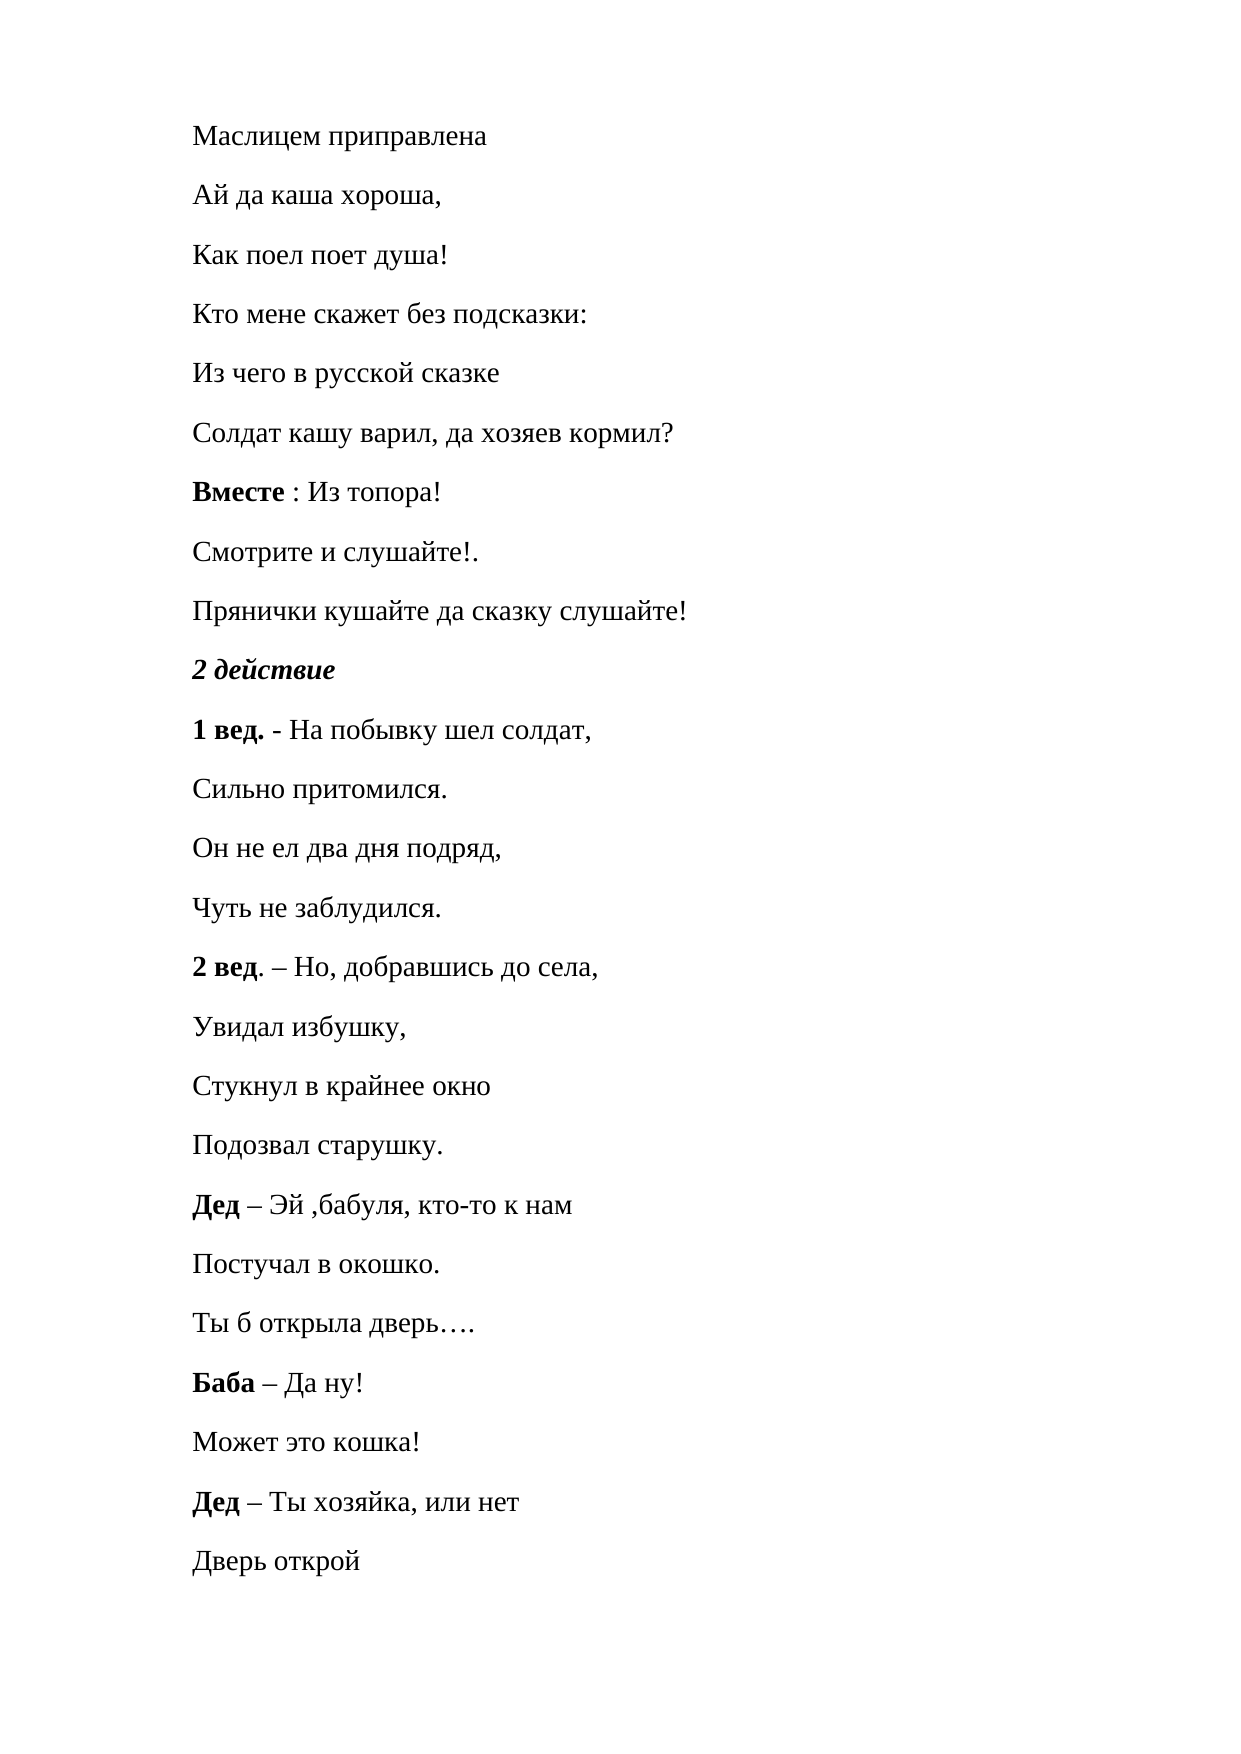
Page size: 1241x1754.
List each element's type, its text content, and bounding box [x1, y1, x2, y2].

text Баба – Да ну! [192, 1365, 1152, 1398]
text Дед – Ты хозяйка, или нет [192, 1484, 1152, 1517]
text Ты б открыла дверь…. [192, 1306, 1152, 1339]
text 2 вед. – Но, добравшись до села, [192, 949, 1152, 983]
text Сильно притомился. [192, 771, 1152, 805]
text 1 вед. - На побывку шел солдат, [192, 712, 1152, 745]
text Как поел поет душа! [192, 237, 1152, 270]
text Кто мене скажет без подсказки: [192, 296, 1152, 330]
text Дверь открой [192, 1543, 1152, 1577]
text Смотрите и слушайте!. [192, 534, 1152, 567]
text Стукнул в крайнее окно [192, 1068, 1152, 1102]
text Он не ел два дня подряд, [192, 831, 1152, 864]
text Чуть не заблудился. [192, 890, 1152, 923]
text Дед – Эй ,бабуля, кто-то к нам [192, 1187, 1152, 1220]
text Из чего в русской сказке [192, 356, 1152, 389]
text Постучал в окошко. [192, 1246, 1152, 1280]
text Подозвал старушку. [192, 1127, 1152, 1161]
text Вместе : Из топора! [192, 474, 1152, 508]
text Может это кошка! [192, 1424, 1152, 1458]
text Увидал избушку, [192, 1009, 1152, 1042]
text Ай да каша хороша, [192, 177, 1152, 211]
text Солдат кашу варил, да хозяев кормил? [192, 415, 1152, 448]
text 2 действие [192, 652, 1152, 686]
text Маслицем приправлена [192, 118, 1152, 152]
text Прянички кушайте да сказку слушайте! [192, 593, 1152, 627]
